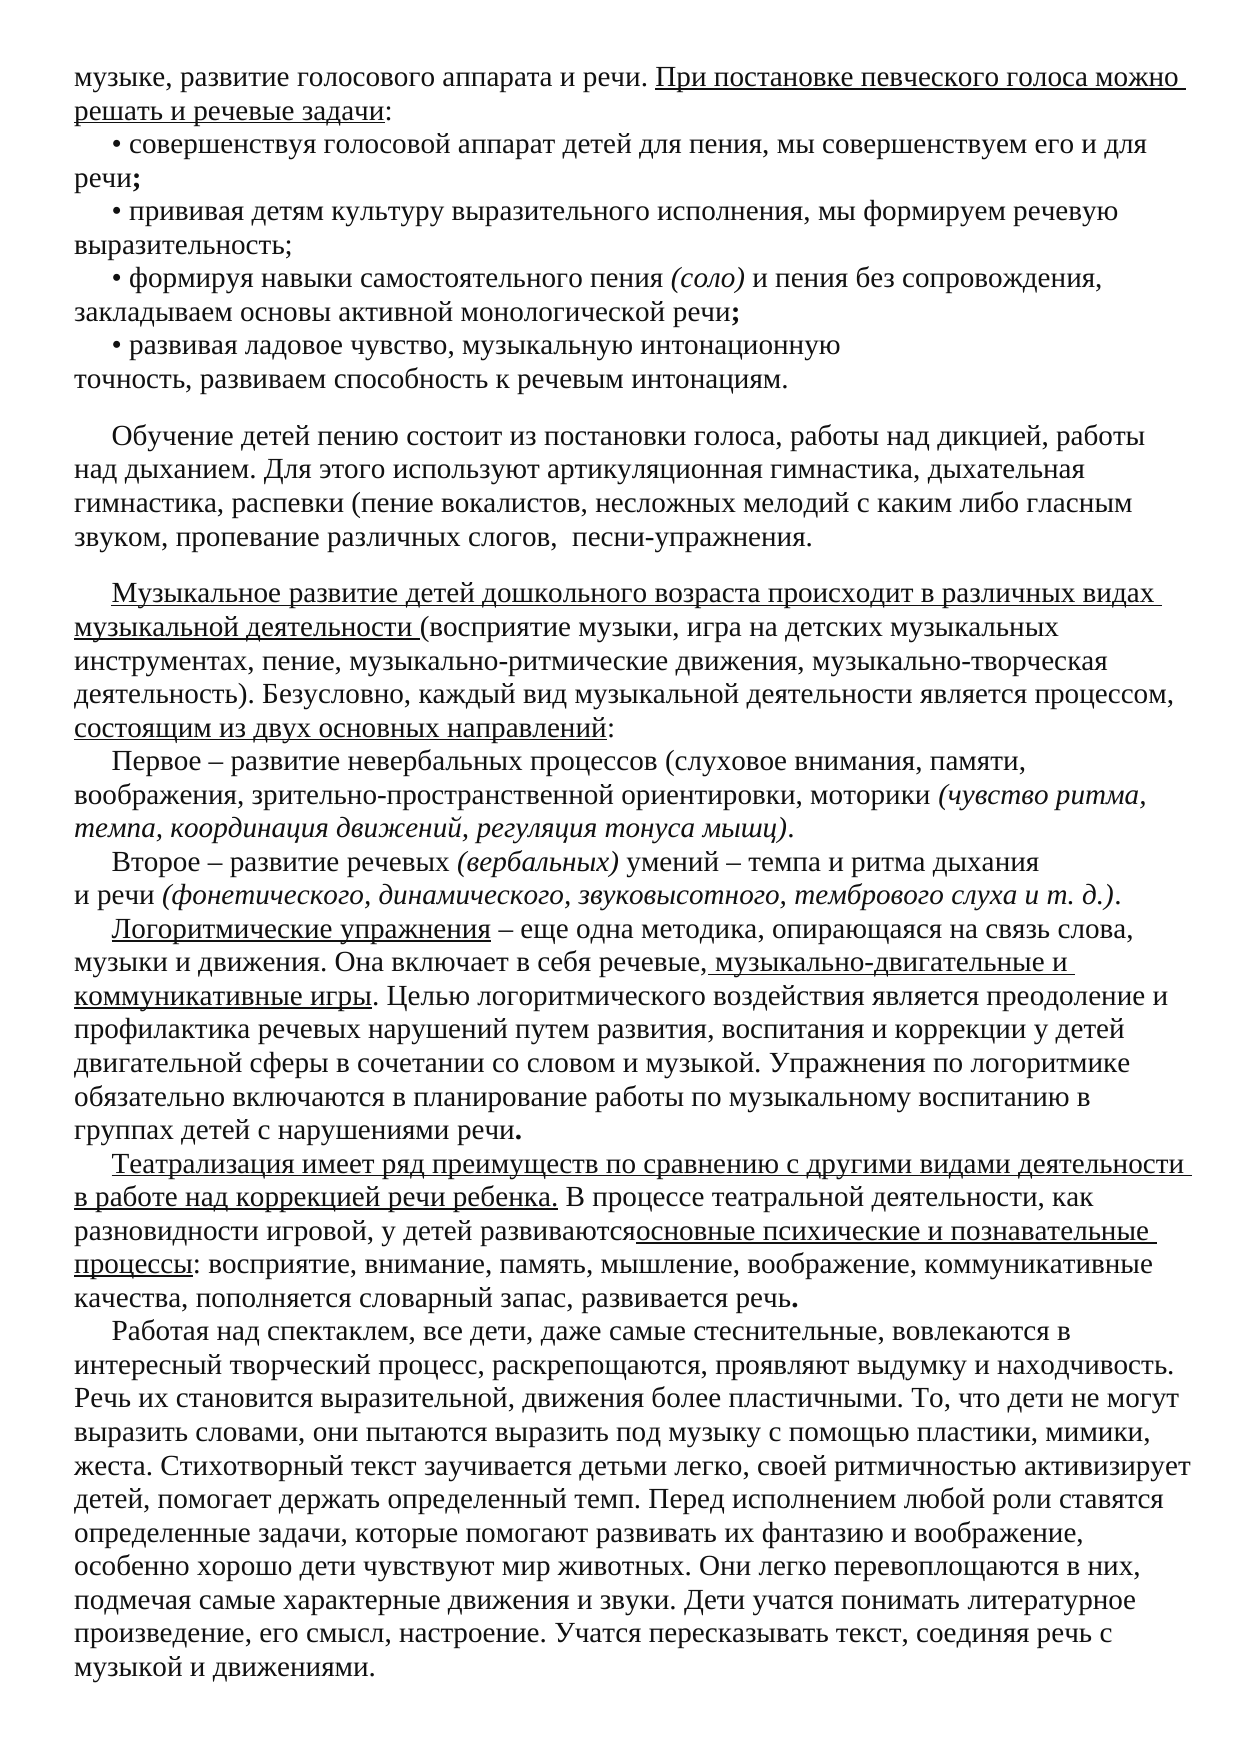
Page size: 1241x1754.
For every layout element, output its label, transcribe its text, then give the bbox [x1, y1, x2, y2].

text • совершенствуя голосовой аппарат детей для пения, мы совершенствуем его и для речи; [74, 126, 1196, 193]
text Логоритмические упражнения – еще одна методика, опирающаяся на связь слова, музыки и движения. Она включает в себя речевые, музыкально-двигательные и коммуникативные игры. Целью логоритмического воздействия является преодоление и профилактика речевых нарушений путем развития, воспитания и коррекции у детей двигательной сферы в сочетании со словом и музыкой. Упражнения по логоритмике обязательно включаются в планирование работы по музыкальному воспитанию в группах детей с нарушениями речи. [74, 911, 1196, 1146]
text • формируя навыки самостоятельного пения (соло) и пения без сопровождения, закладываем основы активной монологической речи; [74, 260, 1196, 327]
text • развивая ладовое чувство, музыкальную интонационную точность, развиваем способность к речевым интонациям. [74, 327, 1196, 394]
text Работая над спектаклем, все дети, даже самые стеснительные, вовлекаются в интересный творческий процесс, раскрепощаются, проявляют выдумку и находчивость. Речь их становится выразительной, движения более пластичными. То, что дети не могут выразить словами, они пытаются выразить под музыку с помощью пластики, мимики, жеста. Стихотворный текст заучивается детьми легко, своей ритмичностью активизирует детей, помогает держать определенный темп. Перед исполнением любой роли ставятся определенные задачи, которые помогают развивать их фантазию и воображение, особенно хорошо дети чувствуют мир животных. Они легко перевоплощаются в них, подмечая самые характерные движения и звуки. Дети учатся понимать литературное произведение, его смысл, настроение. Учатся пересказывать текст, соединяя речь с музыкой и движениями. [74, 1313, 1196, 1682]
text Музыкальное развитие детей дошкольного возраста происходит в различных видах музыкальной деятельности (восприятие музыки, игра на детских музыкальных инструментах, пение, музыкально-ритмические движения, музыкально-творческая деятельность). Безусловно, каждый вид музыкальной деятельности является процессом, состоящим из двух основных направлений: [74, 576, 1196, 743]
text • прививая детям культуру выразительного исполнения, мы формируем речевую выразительность; [74, 193, 1196, 260]
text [74, 59, 1196, 126]
text Обучение детей пению состоит из постановки голоса, работы над дикцией, работы над дыханием. Для этого используют артикуляционная гимнастика, дыхательная гимнастика, распевки (пение вокалистов, несложных мелодий с каким либо гласным звуком, пропевание различных слогов, песни-упражнения. [74, 418, 1196, 552]
text Первое – развитие невербальных процессов (слуховое внимания, памяти, воображения, зрительно-пространственной ориентировки, моторики (чувство ритма, темпа, координация движений, регуляция тонуса мышц). [74, 743, 1196, 844]
text Второе – развитие речевых (вербальных) умений – темпа и ритма дыхания и речи (фонетического, динамического, звуковысотного, тембрового слуха и т. д.). [74, 844, 1196, 911]
text Театрализация имеет ряд преимуществ по сравнению с другими видами деятельности в работе над коррекцией речи ребенка. В процессе театральной деятельности, как разновидности игровой, у детей развиваютсяосновные психические и познавательные процессы: восприятие, внимание, память, мышление, воображение, коммуникативные качества, пополняется словарный запас, развивается речь. [74, 1146, 1196, 1313]
